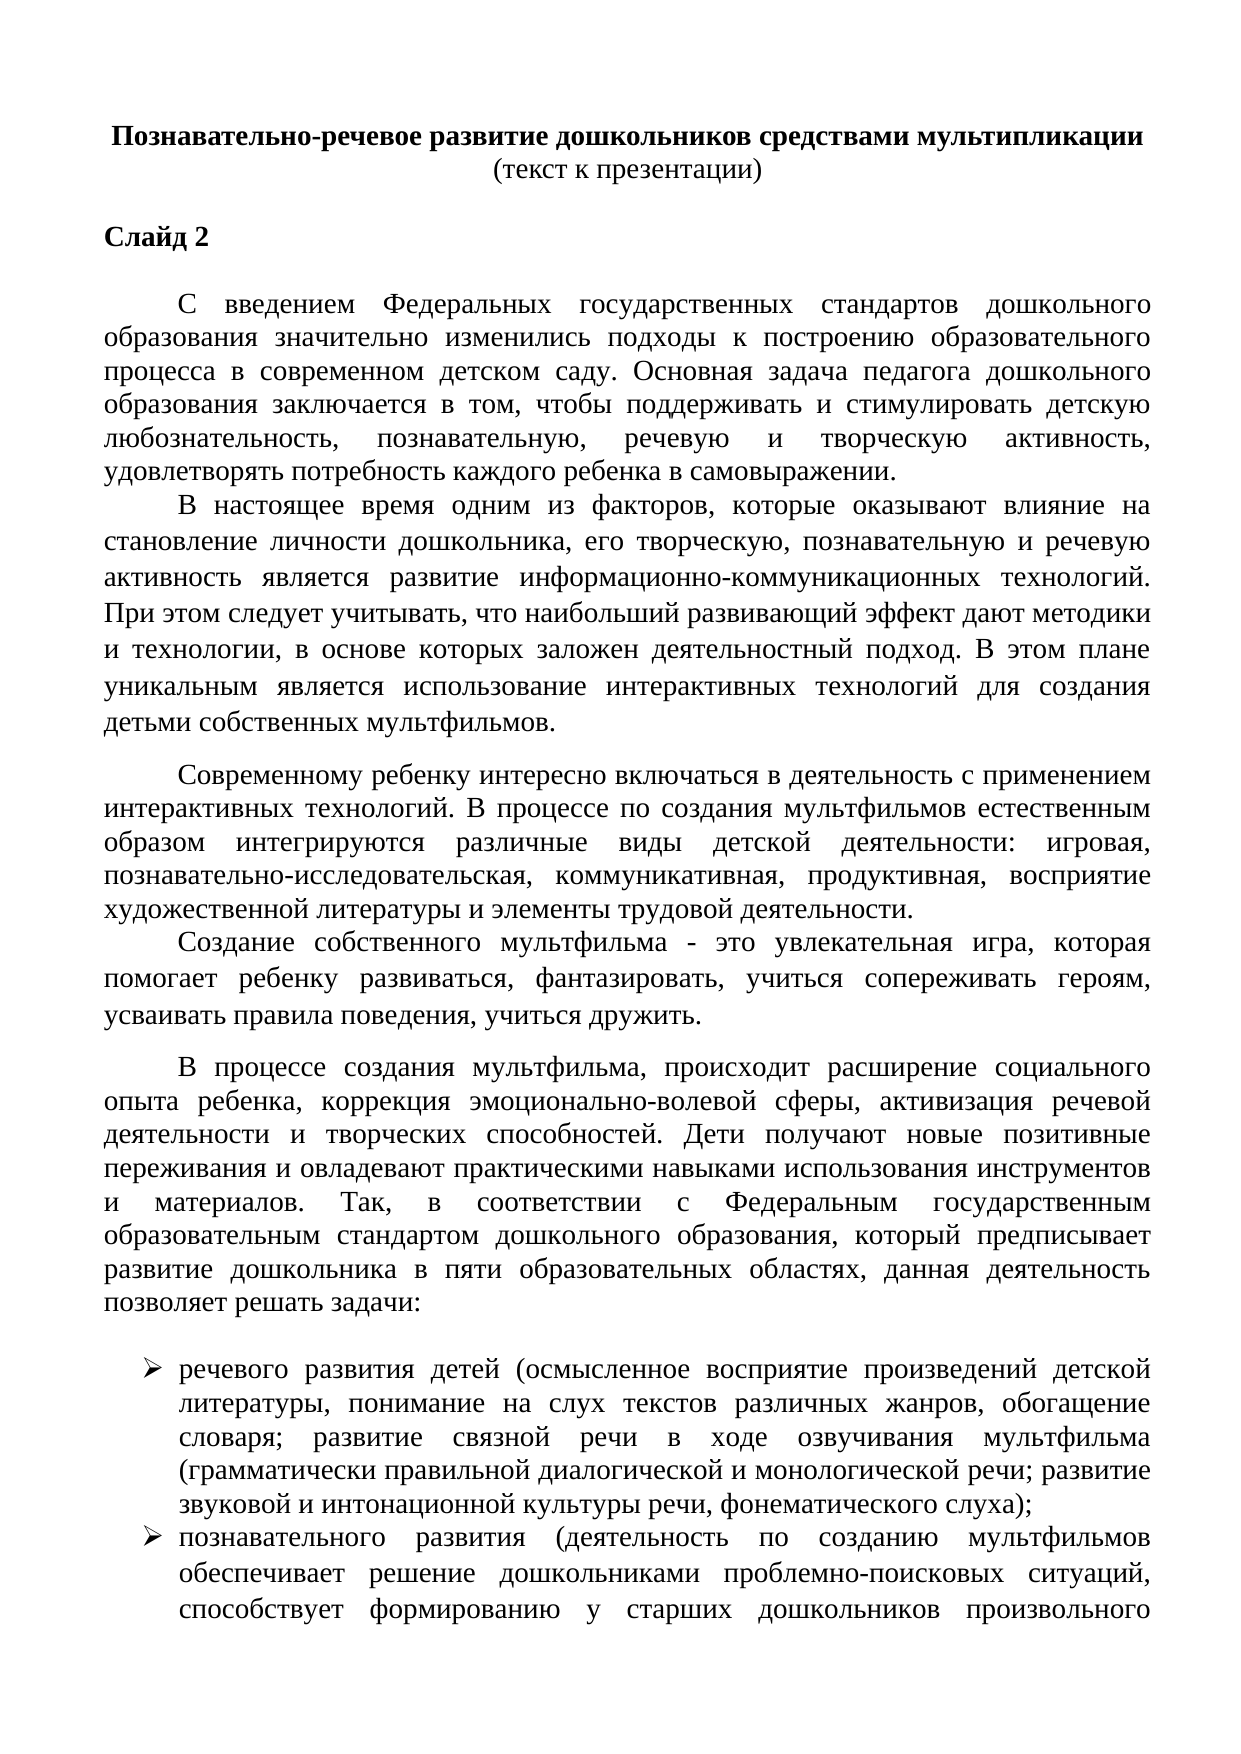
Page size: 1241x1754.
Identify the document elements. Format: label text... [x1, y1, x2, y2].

list речевого развития детей (осмысленное восприятие произведений детской литературы, понимание на слух текстов различных жанров, обогащение словаря; развитие связной речи в ходе озвучивания мультфильма (грамматически правильной диалогической и монологической речи; развитие звуковой и интонационной культуры речи, фонематического слуха); [141, 1351, 1152, 1519]
text В настоящее время одним из факторов, которые оказывают влияние на становление личности дошкольника, его творческую, познавательную и речевую активность является развитие информационно-коммуникационных технологий. При этом следует учитывать, что наибольший развивающий эффект дают методики и технологии, в основе которых заложен деятельностный подход. В этом плане уникальным является использование интерактивных технологий для создания детьми собственных мультфильмов. [103, 487, 1152, 737]
text Слайд 2 [103, 219, 1152, 252]
text Создание собственного мультфильма - это увлекательная игра, которая помогает ребенку развиваться, фантазировать, учиться сопереживать героям, усваивать правила поведения, учиться дружить. [103, 924, 1152, 1030]
text Познавательно-речевое развитие дошкольников средствами мультипликации [103, 118, 1152, 152]
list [141, 1519, 1152, 1625]
text (текст к презентации) [103, 152, 1152, 185]
text Современному ребенку интересно включаться в деятельность с применением интерактивных технологий. В процессе по создания мультфильмов естественным образом интегрируются различные виды детской деятельности: игровая, познавательно-исследовательская, коммуникативная, продуктивная, восприятие художественной литературы и элементы трудовой деятельности. [103, 757, 1152, 924]
text С введением Федеральных государственных стандартов дошкольного образования значительно изменились подходы к построению образовательного процесса в современном детском саду. Основная задача педагога дошкольного образования заключается в том, чтобы поддерживать и стимулировать детскую любознательность, познавательную, речевую и творческую активность, удовлетворять потребность каждого ребенка в самовыражении. [103, 286, 1152, 487]
text В процессе создания мультфильма, происходит расширение социального опыта ребенка, коррекция эмоционально-волевой сферы, активизация речевой деятельности и творческих способностей. Дети получают новые позитивные переживания и овладевают практическими навыками использования инструментов и материалов. Так, в соответствии с Федеральным государственным образовательным стандартом дошкольного образования, который предписывает развитие дошкольника в пяти образовательных областях, данная деятельность позволяет решать задачи: [103, 1049, 1152, 1318]
